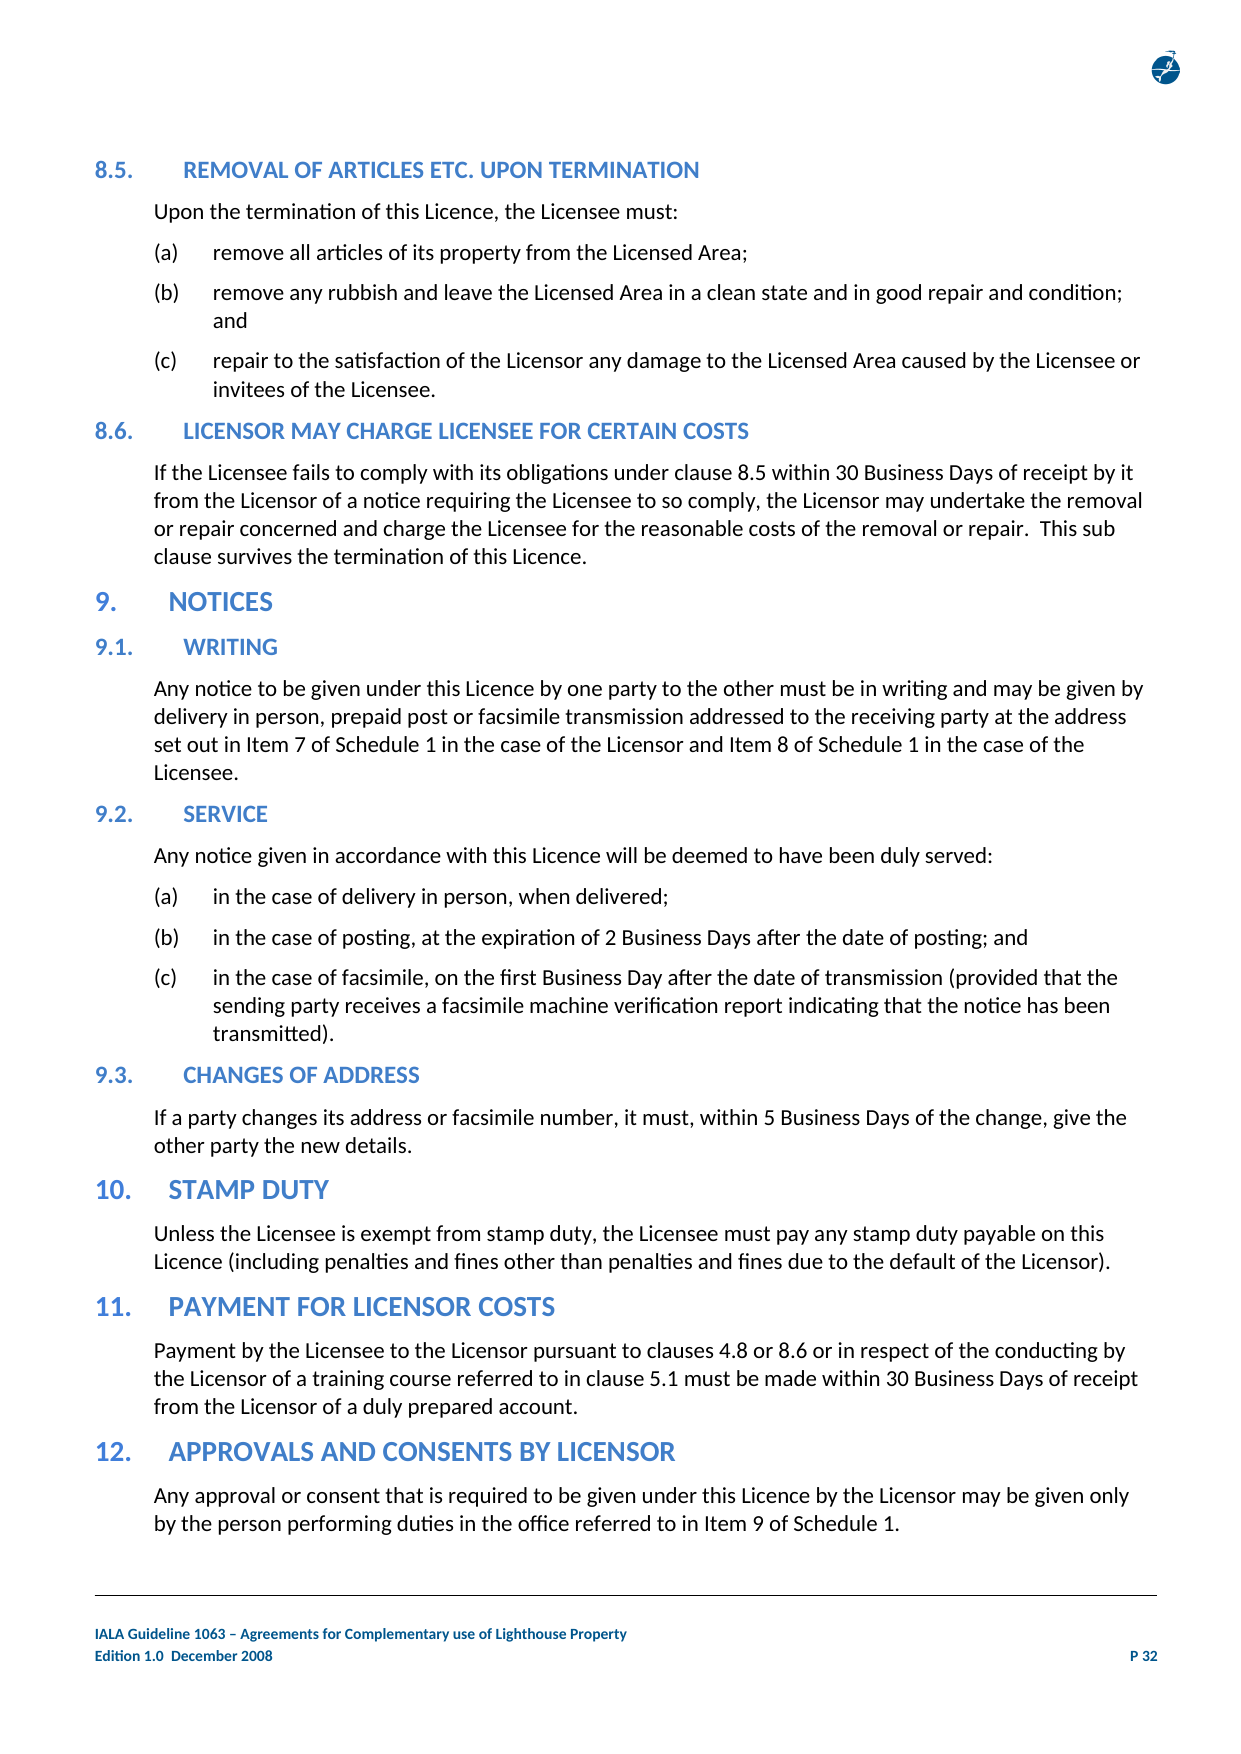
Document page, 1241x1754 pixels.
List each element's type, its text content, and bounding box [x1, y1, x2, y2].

text Removal of articles etc. upon termination [94, 154, 1157, 184]
text Any notice given in accordance with this Licence will be deemed to have been duly served: [153, 842, 1157, 869]
text (c) in the case of facsimile, on the first Business Day after the date of transmission (provided that the sending party receives a facsimile machine verification report indicating that the notice has been transmitted). [153, 963, 1157, 1047]
picture [1120, 0, 1239, 119]
text Changes of address [94, 1060, 1157, 1090]
text Payment by the Licensee to the Licensor pursuant to clauses 4.8 or 8.6 or in respect of the conducting by the Licensor of a training course referred to in clause 5.1 must be made within 30 Business Days of receipt from the Licensor of a duly prepared account. [153, 1336, 1157, 1420]
text Writing [94, 631, 1157, 661]
text Unless the Licensee is exempt from stamp duty, the Licensee must pay any stamp duty payable on this Licence (including penalties and fines other than penalties and fines due to the default of the Licensor). [153, 1219, 1157, 1275]
text (a) remove all articles of its property from the Licensed Area; [153, 238, 1157, 266]
text If the Licensee fails to comply with its obligations under clause 8.5 within 30 Business Days of receipt by it from the Licensor of a notice requiring the Licensee to so comply, the Licensor may undertake the removal or repair concerned and charge the Licensee for the reasonable costs of the removal or repair. This sub clause survives the termination of this Licence. [153, 458, 1157, 570]
text (a) in the case of delivery in person, when delivered; [153, 882, 1157, 910]
text Service [94, 798, 1157, 829]
text STAMP DUTY [94, 1171, 1157, 1207]
text (b) remove any rubbish and leave the Licensed Area in a clean state and in good repair and condition; and [153, 278, 1157, 334]
text (c) repair to the satisfaction of the Licensor any damage to the Licensed Area caused by the Licensee or invitees of the Licensee. [153, 347, 1157, 403]
text Any approval or consent that is required to be given under this Licence by the Licensor may be given only by the person performing duties in the office referred to in Item 9 of Schedule 1. [153, 1481, 1157, 1537]
text Licensor may charge Licensee for certain costs [94, 415, 1157, 446]
text PAYMENT FOR LICENSOR COSTS [94, 1288, 1157, 1323]
text Any notice to be given under this Licence by one party to the other must be in writing and may be given by delivery in person, prepaid post or facsimile transmission addressed to the receiving party at the address set out in Item 7 of Schedule 1 in the case of the Licensor and Item 8 of Schedule 1 in the case of the Licensee. [153, 674, 1157, 786]
text APPROVALS AND CONSENTS BY LICENSOR [94, 1433, 1157, 1468]
text (b) in the case of posting, at the expiration of 2 Business Days after the date of posting; and [153, 923, 1157, 951]
text If a party changes its address or facsimile number, it must, within 5 Business Days of the change, give the other party the new details. [153, 1103, 1157, 1159]
text Upon the termination of this Licence, the Licensee must: [153, 197, 1157, 225]
text NOTICES [94, 583, 1157, 618]
